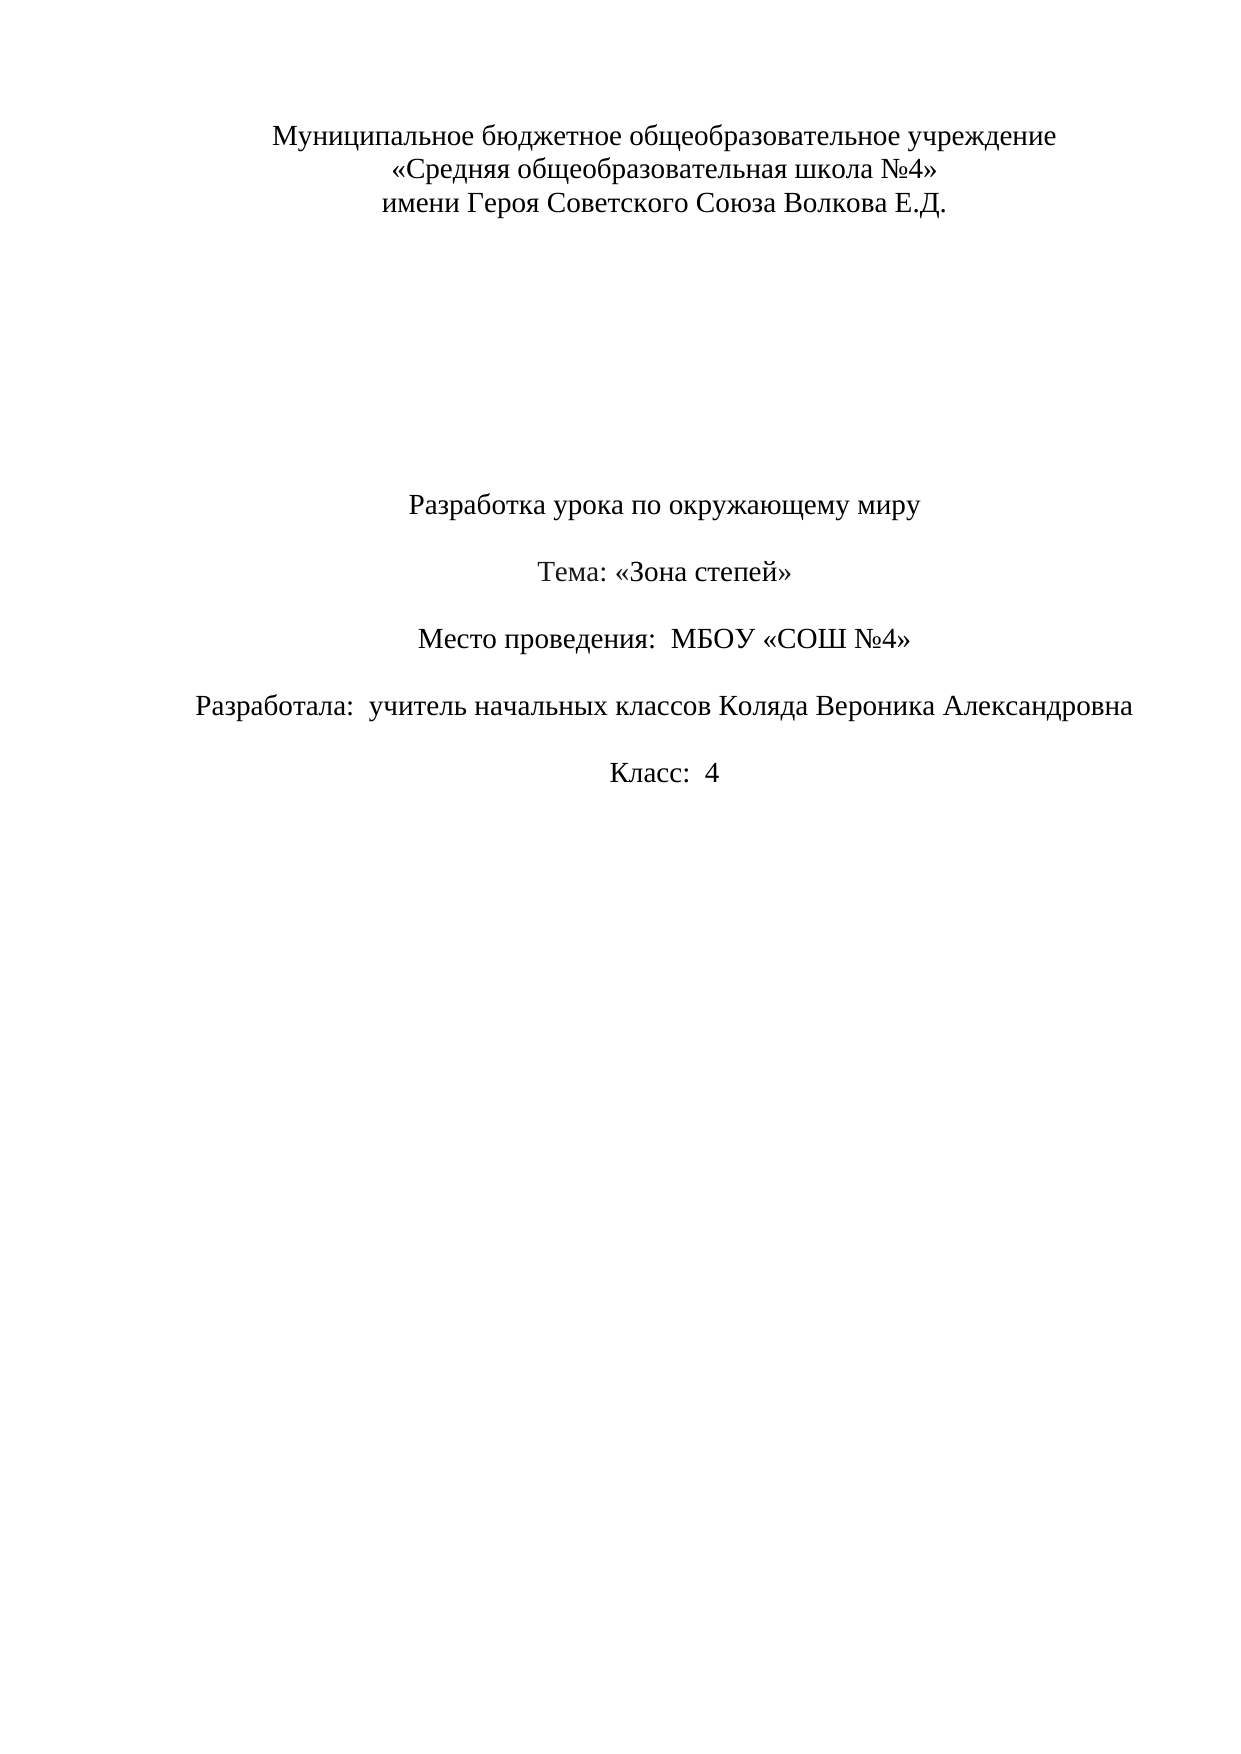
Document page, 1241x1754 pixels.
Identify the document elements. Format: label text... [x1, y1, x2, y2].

text Муниципальное бюджетное общеобразовательное учреждение [177, 118, 1152, 152]
text имени Героя Советского Союза Волкова Е.Д. [177, 185, 1152, 219]
text Тема: «Зона степей» [177, 554, 1152, 588]
text Разработка урока по окружающему миру [177, 487, 1152, 521]
text Разработала: учитель начальных классов Коляда Вероника Александровна [177, 688, 1152, 722]
text Класс: 4 [177, 755, 1152, 789]
text Место проведения: МБОУ «СОШ №4» [177, 621, 1152, 655]
text «Средняя общеобразовательная школа №4» [177, 152, 1152, 185]
